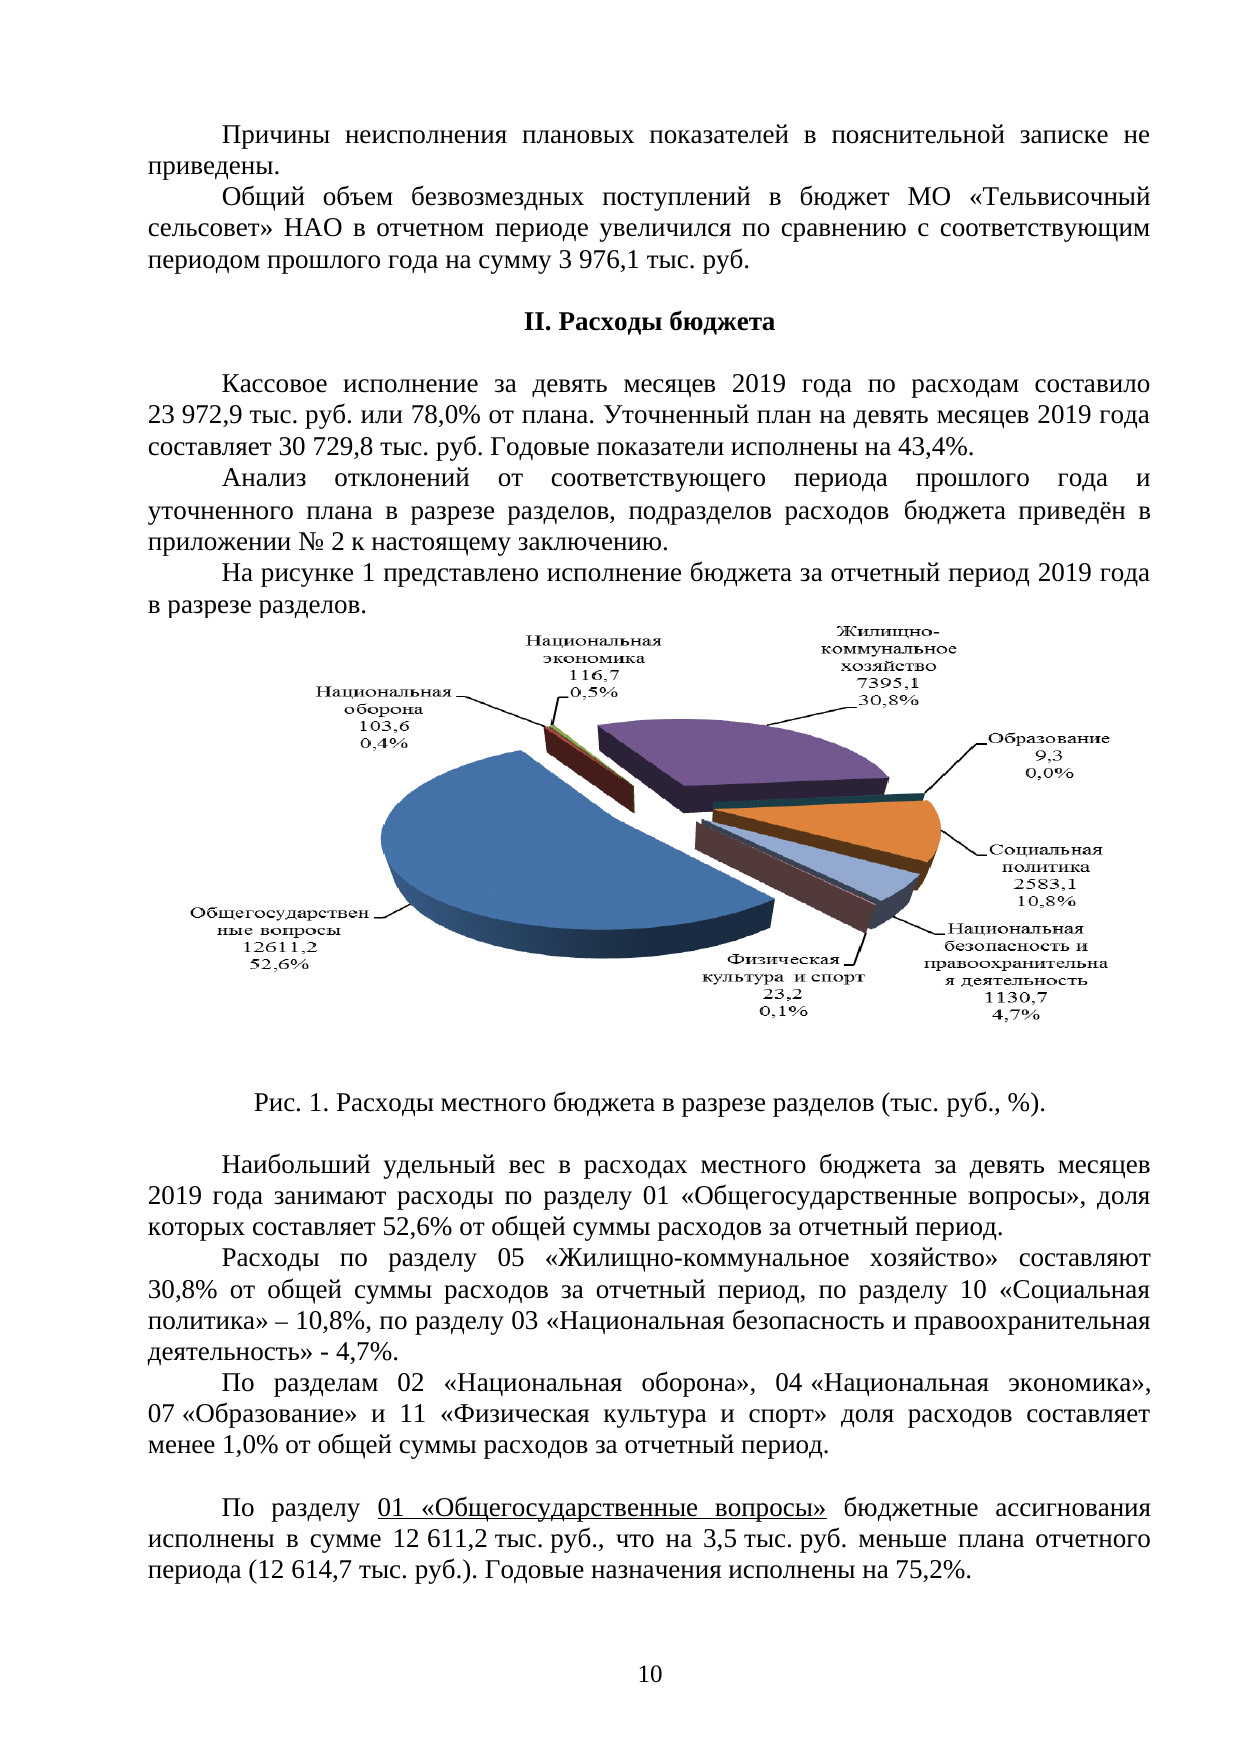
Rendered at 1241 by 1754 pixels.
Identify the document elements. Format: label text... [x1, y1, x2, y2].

text Анализ отклонений от соответствующего периода прошлого года и уточненного плана в разрезе разделов, подразделов расходов бюджета приведён в приложении № 2 к настоящему заключению. [148, 461, 1152, 557]
picture [147, 618, 1168, 1086]
text По разделу 01 «Общегосударственные вопросы» бюджетные ассигнования исполнены в сумме 12 611,2 тыс. руб., что на 3,5 тыс. руб. меньше плана отчетного периода (12 614,7 тыс. руб.). Годовые назначения исполнены на 75,2%. [148, 1491, 1152, 1584]
list Расходы бюджета [148, 305, 1152, 336]
text Наибольший удельный вес в расходах местного бюджета за девять месяцев 2019 года занимают расходы по разделу 01 «Общегосударственные вопросы», доля которых составляет 52,6% от общей суммы расходов за отчетный период. [148, 1148, 1152, 1242]
text На рисунке 1 представлено исполнение бюджета за отчетный период 2019 года в разрезе разделов. [148, 557, 1152, 618]
text Общий объем безвозмездных поступлений в бюджет МО «Тельвисочный сельсовет» НАО в отчетном периоде увеличился по сравнению с соответствующим периодом прошлого года на сумму 3 976,1 тыс. руб. [148, 180, 1152, 274]
text Расходы по разделу 05 «Жилищно-коммунальное хозяйство» составляют 30,8% от общей суммы расходов за отчетный период, по разделу 10 «Социальная политика» – 10,8%, по разделу 03 «Национальная безопасность и правоохранительная деятельность» - 4,7%. [148, 1242, 1152, 1366]
text По разделам 02 «Национальная оборона», 04 «Национальная экономика», 07 «Образование» и 11 «Физическая культура и спорт» доля расходов составляет менее 1,0% от общей суммы расходов за отчетный период. [148, 1366, 1152, 1459]
text Рис. 1. Расходы местного бюджета в разрезе разделов (тыс. руб., %). [148, 1086, 1152, 1117]
text Кассовое исполнение за девять месяцев 2019 года по расходам составило 23 972,9 тыс. руб. или 78,0% от плана. Уточненный план на девять месяцев 2019 года составляет 30 729,8 тыс. руб. Годовые показатели исполнены на 43,4%. [148, 367, 1152, 461]
text Причины неисполнения плановых показателей в пояснительной записке не приведены. [148, 118, 1152, 180]
